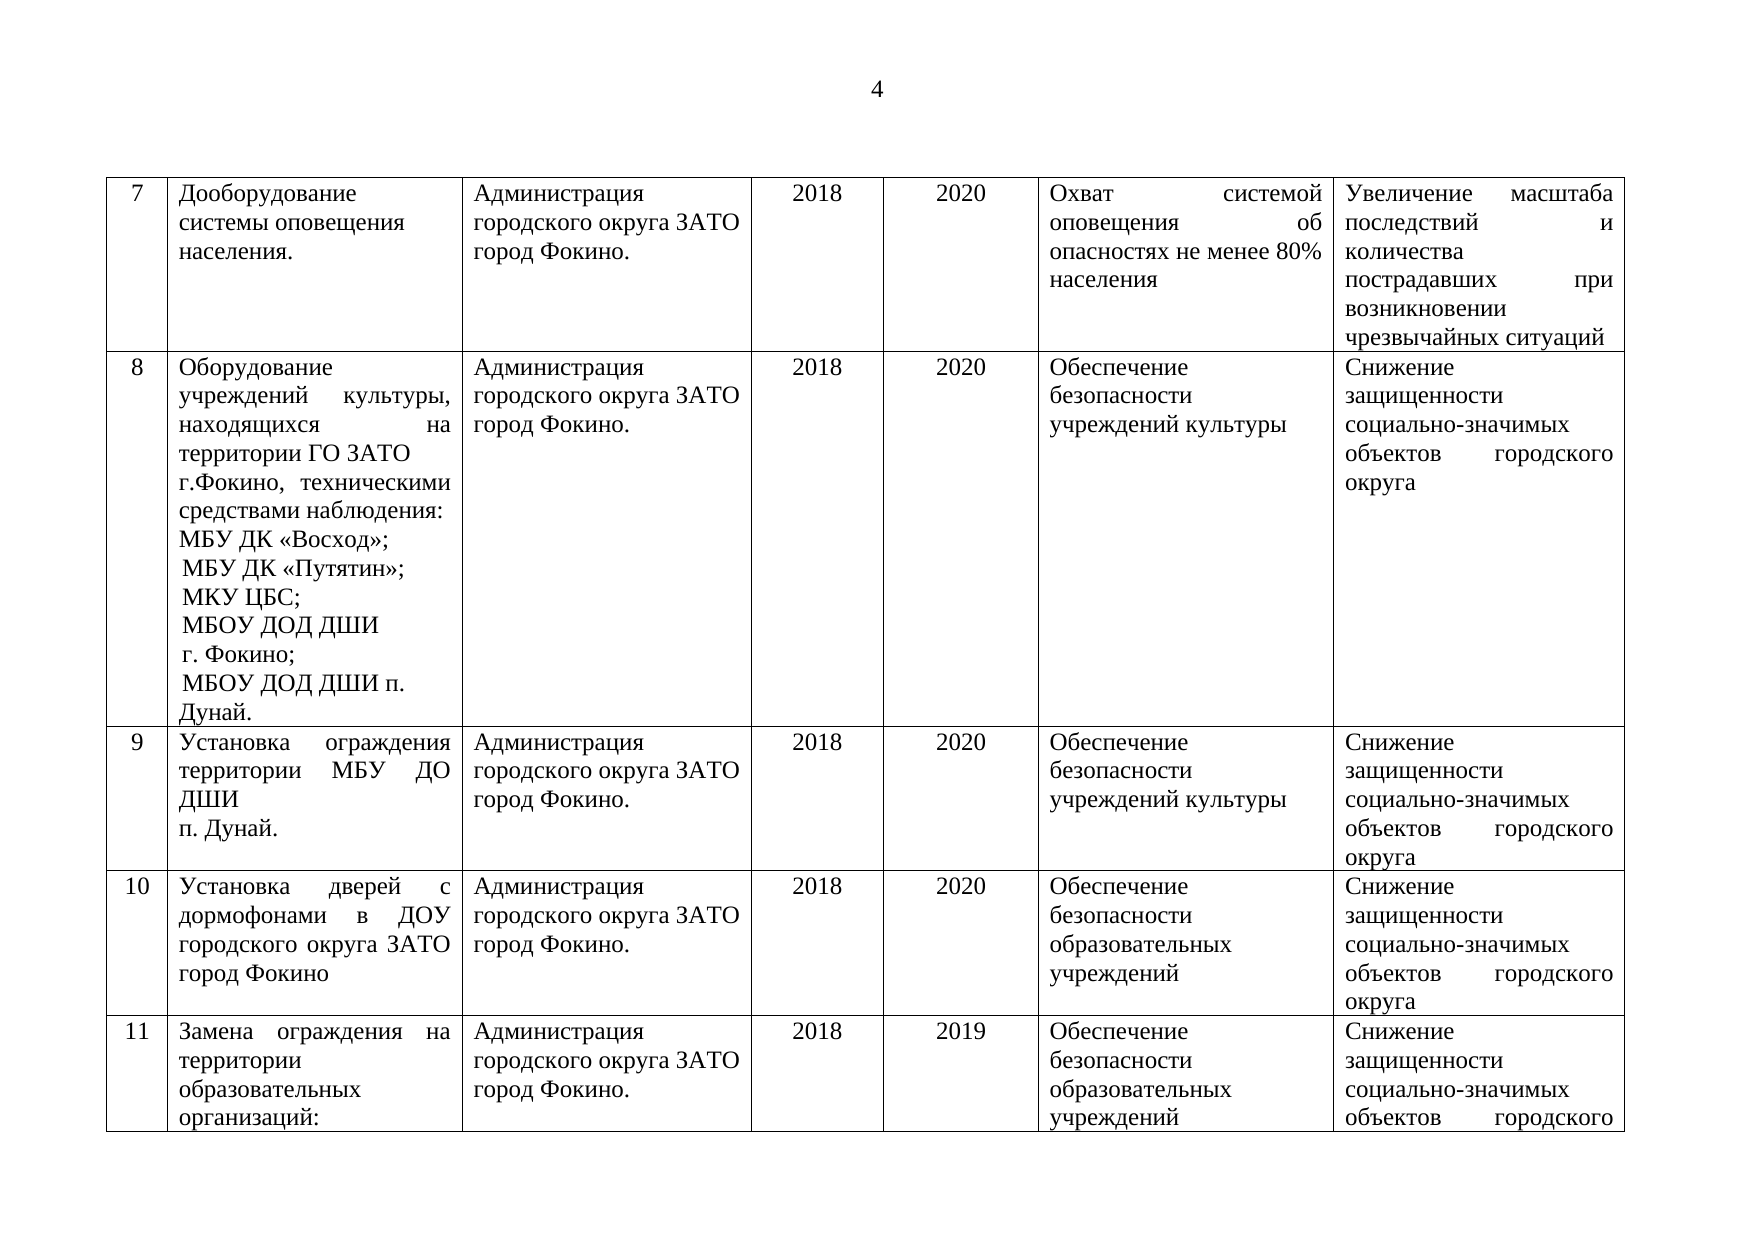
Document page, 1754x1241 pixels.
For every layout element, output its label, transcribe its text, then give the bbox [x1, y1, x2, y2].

table_cell 8 [107, 352, 167, 726]
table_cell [463, 1016, 751, 1131]
table_cell 2018 [752, 1016, 883, 1131]
table_cell Снижение защищенности социально-значимых объектов городского округа [1334, 352, 1624, 726]
table_cell Оборудование учреждений культуры, находящихся на территории ГО ЗАТО г.Фокино, техническими средствами наблюдения: МБУ ДК «Восход»; МБУ ДК «Путятин»; МКУ ЦБС; МБОУ ДОД ДШИ г. Фокино; МБОУ ДОД ДШИ п. Дунай. [168, 352, 462, 726]
table_cell Администрация городского округа ЗАТО город Фокино. [463, 178, 751, 351]
table_cell Обеспечение безопасности образовательных учреждений [1039, 871, 1333, 1015]
table_cell Администрация городского округа ЗАТО город Фокино. [463, 727, 751, 870]
table_cell 11 [107, 1016, 167, 1131]
table_cell 2018 [752, 352, 883, 726]
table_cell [1334, 1016, 1624, 1131]
table_cell 2020 [884, 871, 1038, 1015]
table_cell Администрация городского округа ЗАТО город Фокино. [463, 871, 751, 1015]
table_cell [1039, 1016, 1333, 1131]
table_cell 2020 [884, 178, 1038, 351]
table_cell 2018 [752, 727, 883, 870]
table_cell Охват системой оповещения об опасностях не менее 80% населения [1039, 178, 1333, 351]
table_cell Обеспечение безопасности учреждений культуры [1039, 727, 1333, 870]
table_cell 10 [107, 871, 167, 1015]
table_cell Дооборудование системы оповещения населения. [168, 178, 462, 351]
table_cell Увеличение масштаба последствий и количества пострадавших при возникновении чрезвычайных ситуаций [1334, 178, 1624, 351]
table_cell 7 [107, 178, 167, 351]
table_cell Установка ограждения территории МБУ ДО ДШИ п. Дунай. [168, 727, 462, 870]
table_cell 9 [107, 727, 167, 870]
table_cell 2019 [884, 1016, 1038, 1131]
table_cell 2020 [884, 352, 1038, 726]
table_cell 2020 [884, 727, 1038, 870]
table_cell Администрация городского округа ЗАТО город Фокино. [463, 352, 751, 726]
table_cell 2018 [752, 871, 883, 1015]
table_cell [168, 1016, 462, 1131]
table_cell Обеспечение безопасности учреждений культуры [1039, 352, 1333, 726]
table_cell 2018 [752, 178, 883, 351]
table_cell Снижение защищенности социально-значимых объектов городского округа [1334, 871, 1624, 1015]
table_cell Снижение защищенности социально-значимых объектов городского округа [1334, 727, 1624, 870]
table_cell Установка дверей с дормофонами в ДОУ городского округа ЗАТО город Фокино [168, 871, 462, 1015]
